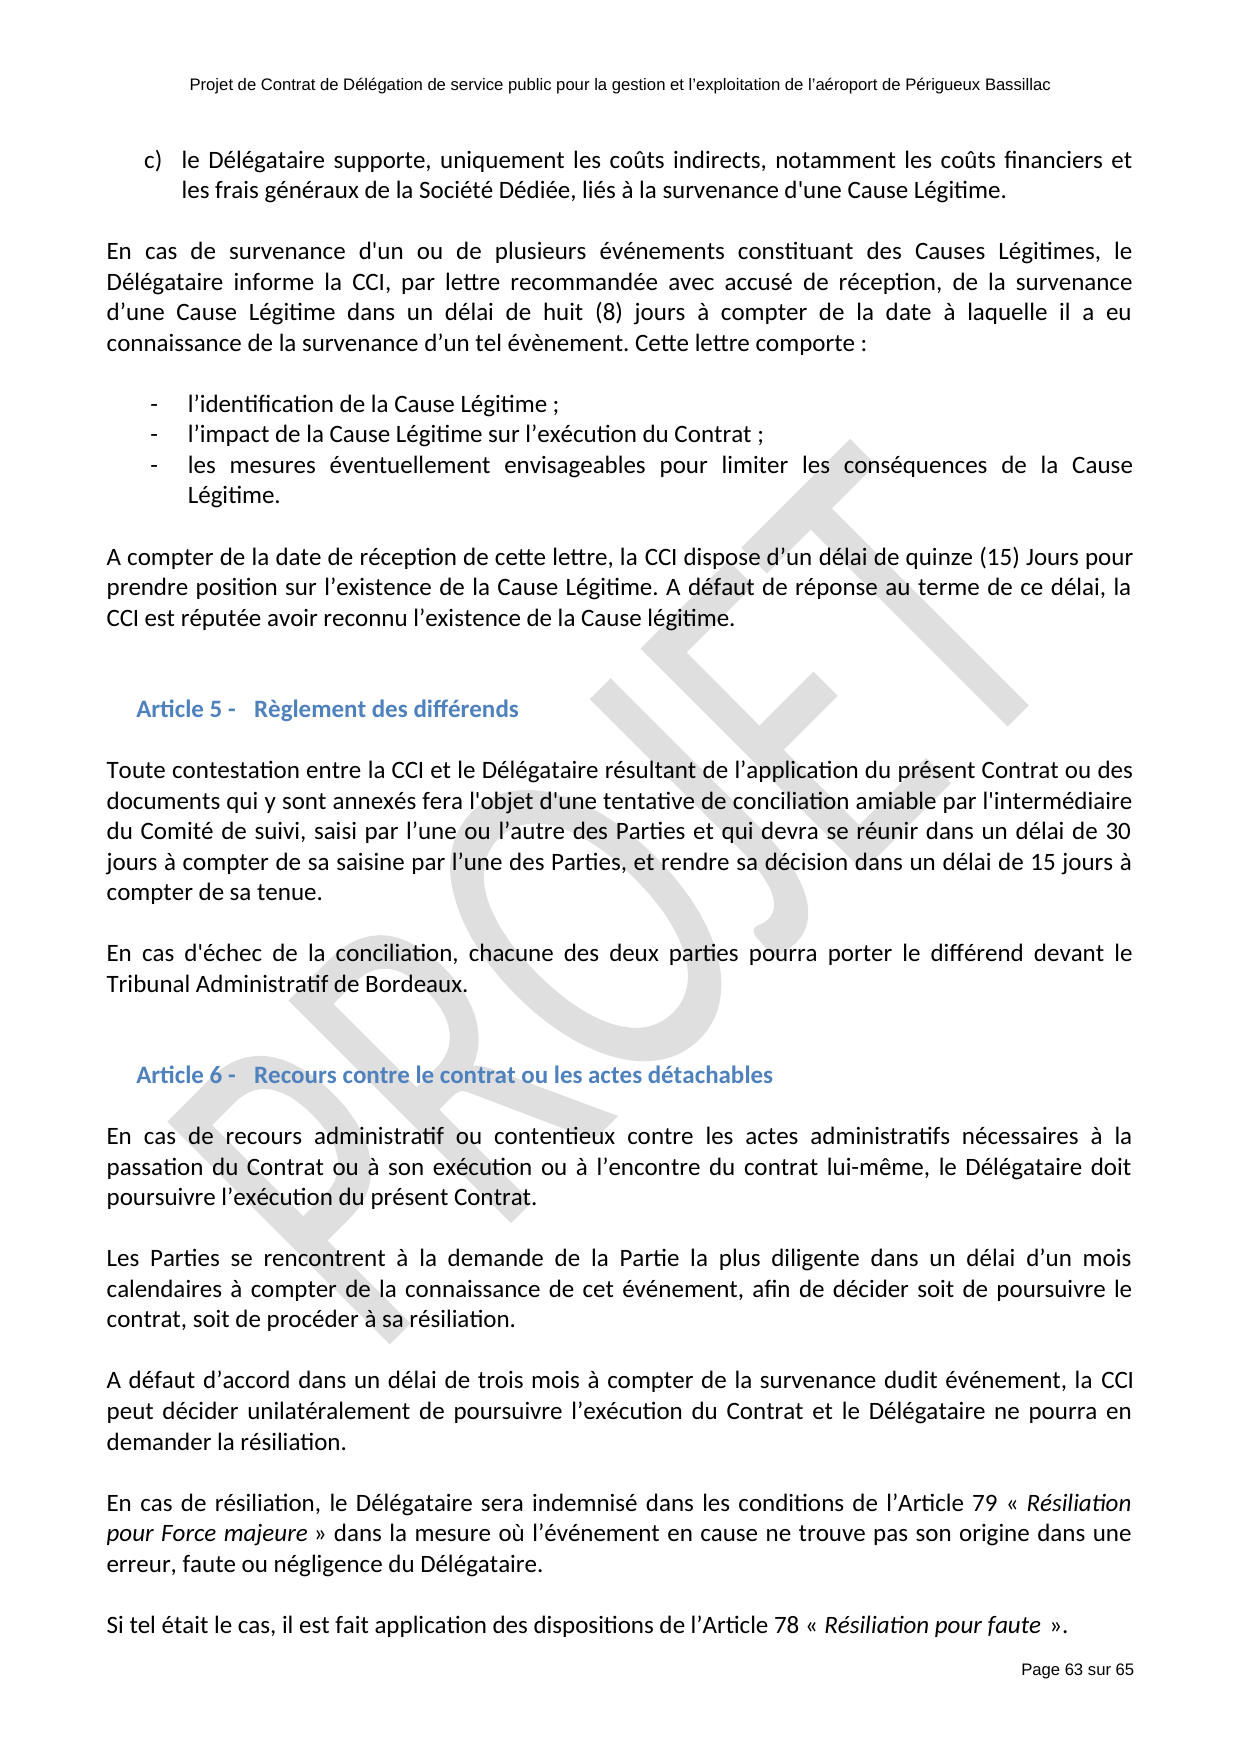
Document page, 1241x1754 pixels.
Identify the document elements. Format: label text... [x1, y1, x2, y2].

list l’identification de ; [150, 388, 1134, 418]
list le Délégataire supporte, uniquement les coûts indirects, notamment les coûts financiers et les frais généraux de la Société Dédiée, liés à la survenance d'une Cause Légitime. [144, 144, 1134, 205]
subtitle Recours contre le contrat ou les actes détachables [136, 1059, 1134, 1090]
text A défaut d’accord dans un délai de trois mois à compter de la survenance dudit événement, la CCI peut décider unilatéralement de poursuivre l’exécution du Contrat et le Délégataire ne pourra en demander la résiliation. [106, 1365, 1134, 1456]
text En cas de résiliation, le Délégataire sera indemnisé dans les conditions de l’Article 79 « Résiliation pour Force majeure » dans la mesure où l’événement en cause ne trouve pas son origine dans une erreur, faute ou négligence du Délégataire. [106, 1487, 1134, 1578]
subtitle Règlement des différends [136, 693, 1134, 724]
text Toute contestation entre la CCI et le Délégataire résultant de l’application du présent Contrat ou des documents qui y sont annexés fera l'objet d'une tentative de conciliation amiable par l'intermédiaire du Comité de suivi, saisi par l’une ou l’autre des Parties et qui devra se réunir dans un délai de 30 jours à compter de sa saisine par l’une des Parties, et rendre sa décision dans un délai de 15 jours à compter de sa tenue. [106, 754, 1134, 907]
text Les Parties se rencontrent à la demande de la Partie la plus diligente dans un délai d’un mois calendaires à compter de la connaissance de cet événement, afin de décider soit de poursuivre le contrat, soit de procéder à sa résiliation. [106, 1243, 1134, 1334]
text En cas d'échec de la conciliation, chacune des deux parties pourra porter le différend devant le Tribunal Administratif de Bordeaux. [106, 937, 1134, 998]
text En cas de survenance d'un ou de plusieurs événements constituant des Causes Légitimes, le Délégataire informe la CCI, par lettre recommandée avec accusé de réception, de la survenance d’une Cause Légitime dans un délai de huit (8) jours à compter de la date à laquelle il a eu connaissance de la survenance d’un tel évènement. Cette lettre comporte : [106, 235, 1134, 357]
text En cas de recours administratif ou contentieux contre les actes administratifs nécessaires à la passation du Contrat ou à son exécution ou à l’encontre du contrat lui-même, le Délégataire doit poursuivre l’exécution du présent Contrat. [106, 1121, 1134, 1212]
list les mesures éventuellement envisageables pour limiter les conséquences de [150, 449, 1134, 510]
list l’impact de sur l’exécution du Contrat ; [150, 418, 1134, 449]
text A compter de la date de réception de cette lettre, la CCI dispose d’un délai de quinze (15) Jours pour prendre position sur l’existence de la Cause Légitime. A défaut de réponse au terme de ce délai, la CCI est réputée avoir reconnu l’existence de la Cause légitime. [106, 541, 1134, 632]
text Si tel était le cas, il est fait application des dispositions de l’Article 78 « Résiliation pour faute ». [106, 1609, 1134, 1639]
